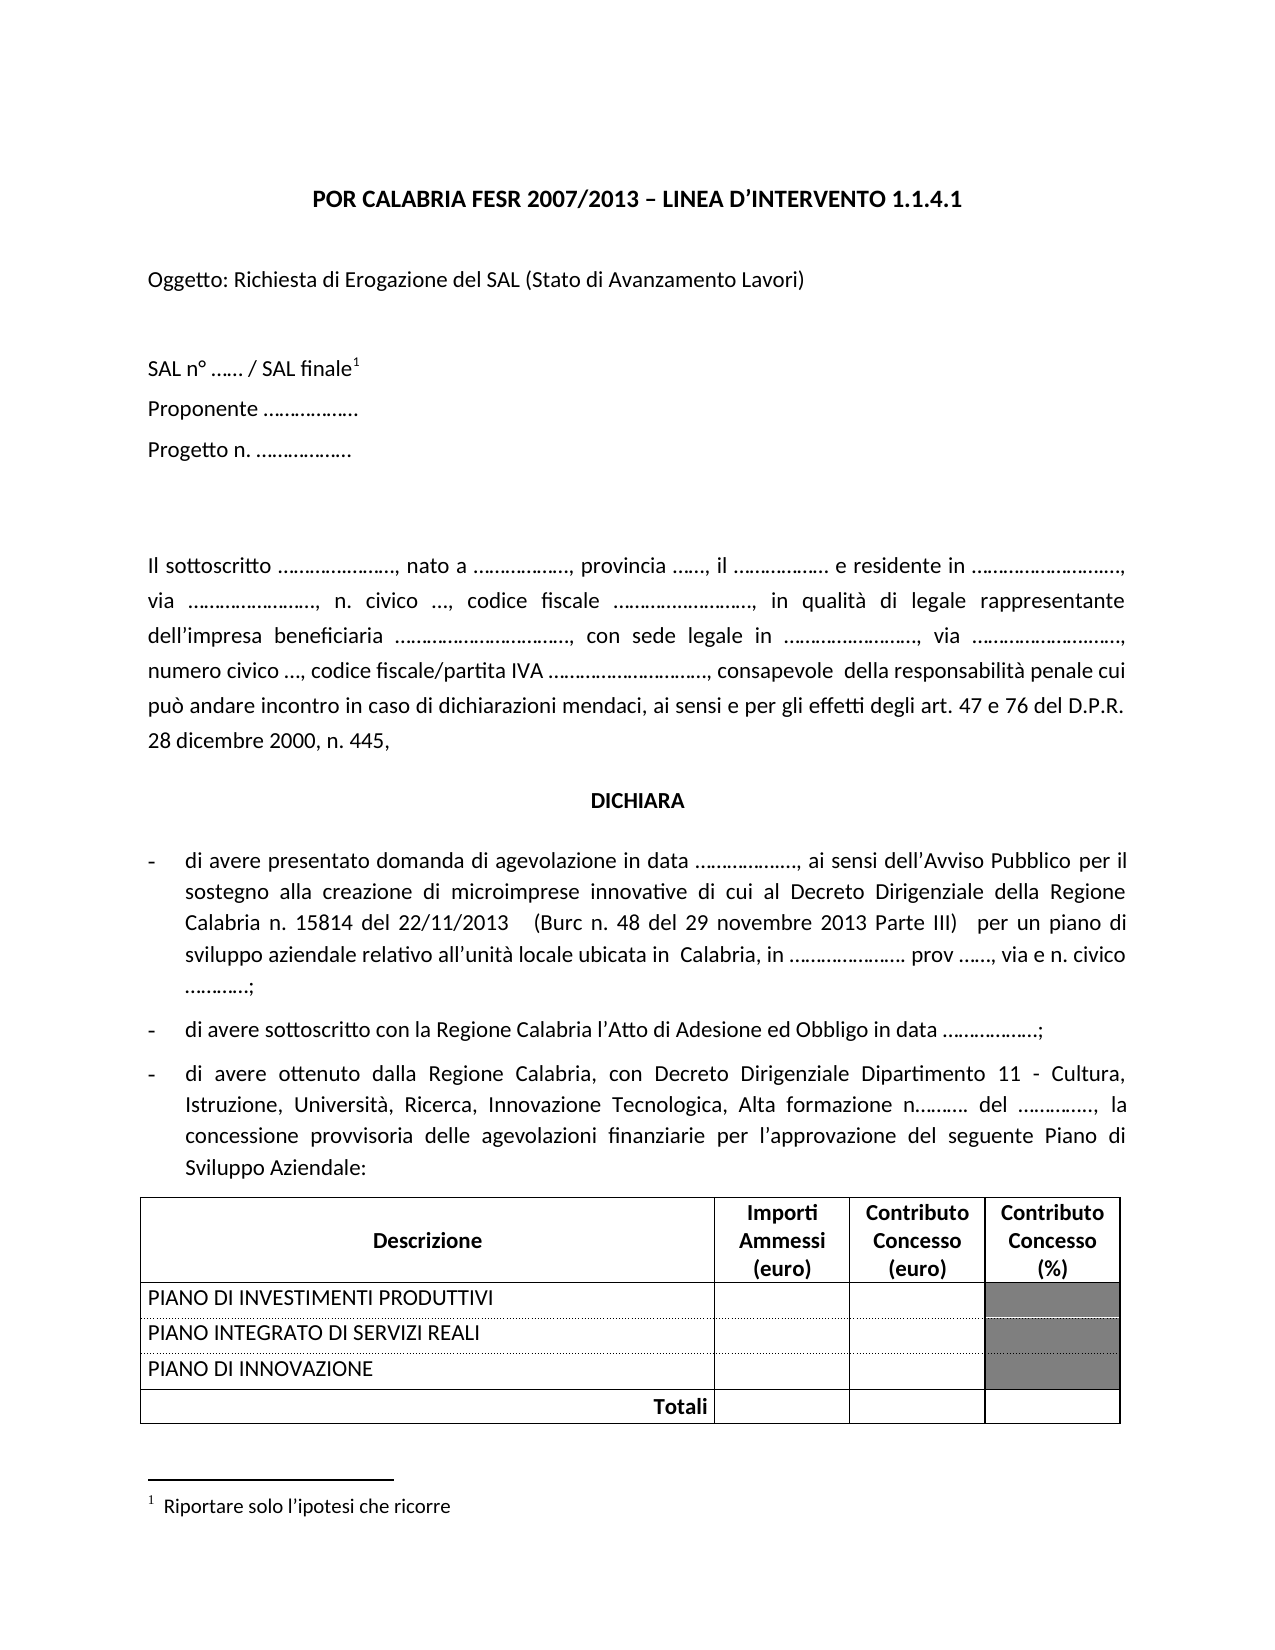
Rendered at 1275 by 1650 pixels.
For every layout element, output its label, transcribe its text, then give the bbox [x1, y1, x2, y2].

text DICHIARA [148, 786, 1127, 814]
table_cell [850, 1353, 984, 1389]
table_header Descrizione [141, 1198, 714, 1282]
table_cell [715, 1390, 849, 1422]
table_cell [715, 1283, 849, 1317]
table_cell [850, 1390, 984, 1422]
table_header Importi Ammessi (euro) [715, 1198, 849, 1282]
table_cell [715, 1353, 849, 1389]
table_header Contributo Concesso (%) [986, 1198, 1119, 1282]
table_cell [715, 1318, 849, 1353]
table_cell PIANO DI INNOVAZIONE [141, 1353, 714, 1389]
text Progetto n. ……………… [148, 435, 1127, 463]
text Proponente ……………… [148, 394, 1127, 422]
table_cell PIANO INTEGRATO DI SERVIZI REALI [141, 1318, 714, 1353]
table_cell [986, 1353, 1119, 1389]
text Il sottoscritto ………….………, nato a ………………, provincia ……, il ……………… e residente in …………………….…, via ……………………, n. civico …, codice fiscale …………..…………, in qualità di legale rappresentante dell’impresa beneficiaria ……………………………, con sede legale in ………….…………, via ………………….……, numero civico …, codice fiscale/partita IVA …………………………, consapevole della responsabilità penale cui può andare incontro in caso di dichiarazioni mendaci, ai sensi e per gli effetti degli art. 47 e 76 del D.P.R. 28 dicembre 2000, n. 445, [148, 551, 1127, 754]
table_cell PIANO DI INVESTIMENTI PRODUTTIVI [141, 1283, 714, 1317]
table_cell [986, 1283, 1119, 1317]
text SAL n° …… / SAL finale [148, 354, 1127, 382]
table_cell [850, 1318, 984, 1353]
text POR CALABRIA FESR 2007/2013 – LINEA D’INTERVENTO 1.1.4.1 [148, 183, 1127, 214]
list di avere sottoscritto con la Regione Calabria l’Atto di Adesione ed Obbligo in data ………………; [148, 1015, 1127, 1043]
text Oggetto: Richiesta di Erogazione del SAL (Stato di Avanzamento Lavori) [148, 266, 1127, 294]
table_cell [986, 1318, 1119, 1353]
list di avere presentato domanda di agevolazione in data …………….…, ai sensi dell’Avviso Pubblico per il sostegno alla creazione di microimprese innovative di cui al Decreto Dirigenziale della Regione Calabria n. 15814 del 22/11/2013 (Burc n. 48 del 29 novembre 2013 Parte III) per un piano di sviluppo aziendale relativo all’unità locale ubicata in Calabria, in …………………. prov ……, via e n. civico …………; [148, 846, 1127, 999]
list di avere ottenuto dalla Regione Calabria, con Decreto Dirigenziale Dipartimento 11 - Cultura, Istruzione, Università, Ricerca, Innovazione Tecnologica, Alta formazione n………. del ………….., la concessione provvisoria delle agevolazioni finanziarie per l’approvazione del seguente Piano di Sviluppo Aziendale: [148, 1059, 1127, 1181]
table_cell [986, 1390, 1119, 1422]
table_header Contributo Concesso (euro) [850, 1198, 984, 1282]
table_cell Totali [141, 1390, 714, 1422]
table_cell [850, 1283, 984, 1317]
